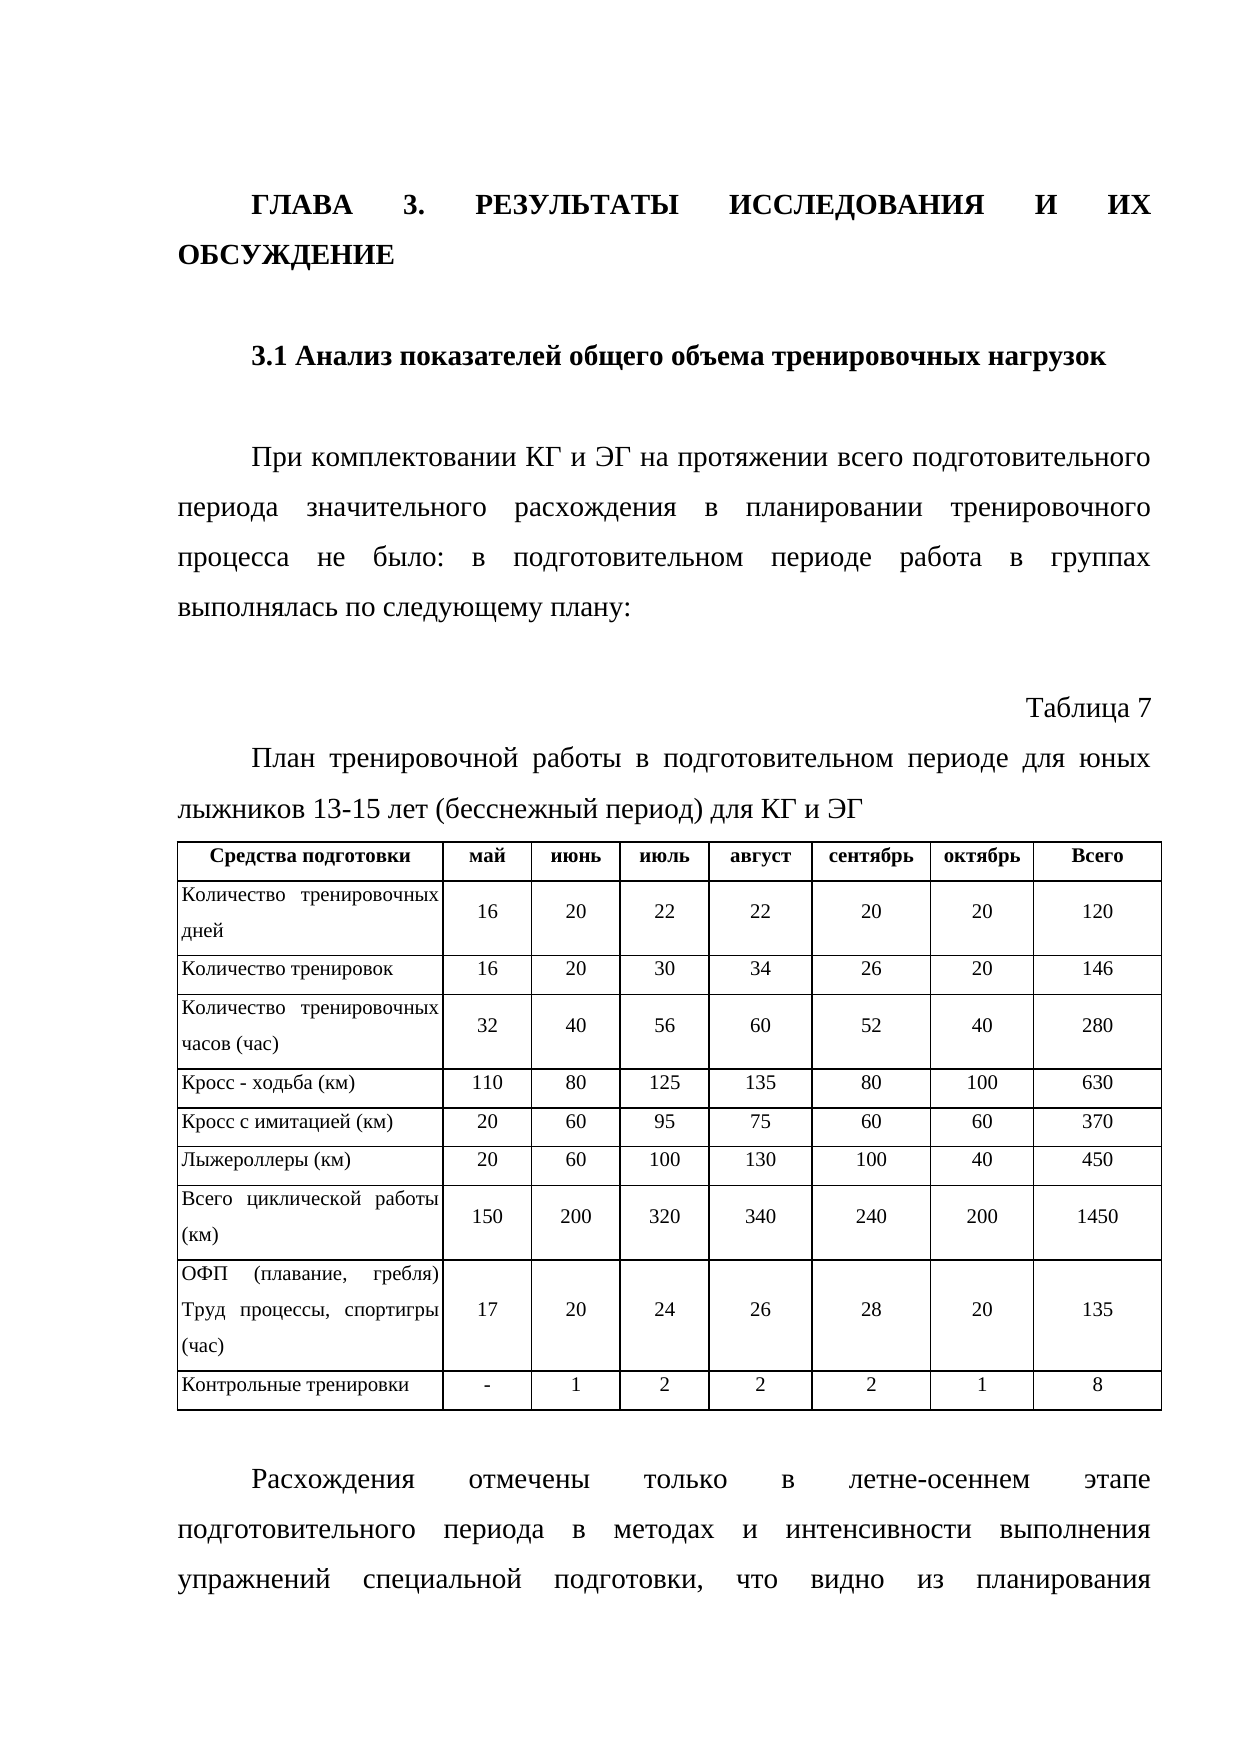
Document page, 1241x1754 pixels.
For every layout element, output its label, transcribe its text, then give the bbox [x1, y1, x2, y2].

table_cell 146 [1034, 956, 1161, 993]
table_cell 20 [444, 1109, 531, 1146]
table_cell Контрольные тренировки [178, 1372, 442, 1409]
table_cell 22 [710, 882, 811, 955]
table_cell Лыжероллеры (км) [178, 1147, 442, 1184]
table_cell 24 [621, 1261, 708, 1370]
table_cell 340 [710, 1186, 811, 1259]
table_cell 56 [621, 995, 708, 1068]
table_cell Количество тренировочных часов (час) [178, 995, 442, 1068]
table_cell 20 [532, 956, 619, 993]
table_cell 32 [444, 995, 531, 1068]
table_cell 60 [813, 1109, 930, 1146]
table_cell 80 [532, 1070, 619, 1107]
table_cell 100 [931, 1070, 1033, 1107]
table_cell 60 [710, 995, 811, 1068]
table_cell 40 [931, 995, 1033, 1068]
table_cell 26 [710, 1261, 811, 1370]
table_cell 20 [931, 882, 1033, 955]
table_cell 20 [813, 882, 930, 955]
table_cell 20 [931, 1261, 1033, 1370]
table_cell 125 [621, 1070, 708, 1107]
table_cell ОФП (плавание, гребля) Труд процессы, спортигры (час) [178, 1261, 442, 1370]
table_cell Всего циклической работы (км) [178, 1186, 442, 1259]
table_header Всего [1034, 843, 1161, 880]
table_cell Количество тренировок [178, 956, 442, 993]
table_cell 40 [532, 995, 619, 1068]
table_cell 60 [532, 1109, 619, 1146]
table_cell 280 [1034, 995, 1161, 1068]
table_header май [444, 843, 531, 880]
table_cell 135 [710, 1070, 811, 1107]
table_cell 130 [710, 1147, 811, 1184]
table_cell 40 [931, 1147, 1033, 1184]
table_header Средства подготовки [178, 843, 442, 880]
table_cell 60 [931, 1109, 1033, 1146]
table_cell 320 [621, 1186, 708, 1259]
table_cell 240 [813, 1186, 930, 1259]
table_cell 20 [444, 1147, 531, 1184]
table_cell 26 [813, 956, 930, 993]
table_cell 95 [621, 1109, 708, 1146]
text При комплектовании КГ и ЭГ на протяжении всего подготовительного периода значительного расхождения в планировании тренировочного процесса не было: в подготовительном периоде работа в группах выполнялась по следующему плану: [177, 439, 1152, 623]
table_cell 135 [1034, 1261, 1161, 1370]
table_cell 80 [813, 1070, 930, 1107]
table_cell 34 [710, 956, 811, 993]
table_cell Количество тренировочных дней [178, 882, 442, 955]
table_cell 22 [621, 882, 708, 955]
table_header июль [621, 843, 708, 880]
table_cell Кросс с имитацией (км) [178, 1109, 442, 1146]
table_cell 75 [710, 1109, 811, 1146]
table_header август [710, 843, 811, 880]
table_cell 100 [813, 1147, 930, 1184]
table_cell 20 [931, 956, 1033, 993]
table_cell 200 [532, 1186, 619, 1259]
table_header июнь [532, 843, 619, 880]
table_cell 16 [444, 882, 531, 955]
table_cell 110 [444, 1070, 531, 1107]
table_cell 8 [1034, 1372, 1161, 1409]
text ГЛАВА 3. РЕЗУЛЬТАТЫ ИССЛЕДОВАНИЯ И ИХ ОБСУЖДЕНИЕ [177, 187, 1152, 271]
table_header октябрь [931, 843, 1033, 880]
table_cell Кросс - ходьба (км) [178, 1070, 442, 1107]
table_cell 370 [1034, 1109, 1161, 1146]
table_cell 16 [444, 956, 531, 993]
table_cell 60 [532, 1147, 619, 1184]
table_cell 20 [532, 1261, 619, 1370]
table_cell 28 [813, 1261, 930, 1370]
table_cell 450 [1034, 1147, 1161, 1184]
text 3.1 Анализ показателей общего объема тренировочных нагрузок [177, 338, 1152, 372]
table_cell 2 [710, 1372, 811, 1409]
table_cell 150 [444, 1186, 531, 1259]
table_cell 20 [532, 882, 619, 955]
table_cell 52 [813, 995, 930, 1068]
text Таблица 7 [177, 690, 1152, 724]
table_cell 120 [1034, 882, 1161, 955]
table_cell 100 [621, 1147, 708, 1184]
table_cell 30 [621, 956, 708, 993]
table_cell 630 [1034, 1070, 1161, 1107]
table_cell 17 [444, 1261, 531, 1370]
table_header сентябрь [813, 843, 930, 880]
table_cell 2 [621, 1372, 708, 1409]
table_cell 2 [813, 1372, 930, 1409]
table_cell 200 [931, 1186, 1033, 1259]
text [177, 1461, 1152, 1595]
table_cell 1450 [1034, 1186, 1161, 1259]
table_cell 1 [532, 1372, 619, 1409]
text План тренировочной работы в подготовительном периоде для юных лыжников 13-15 лет (бесснежный период) для КГ и ЭГ [177, 741, 1152, 824]
table_cell - [444, 1372, 531, 1409]
table_cell 1 [931, 1372, 1033, 1409]
